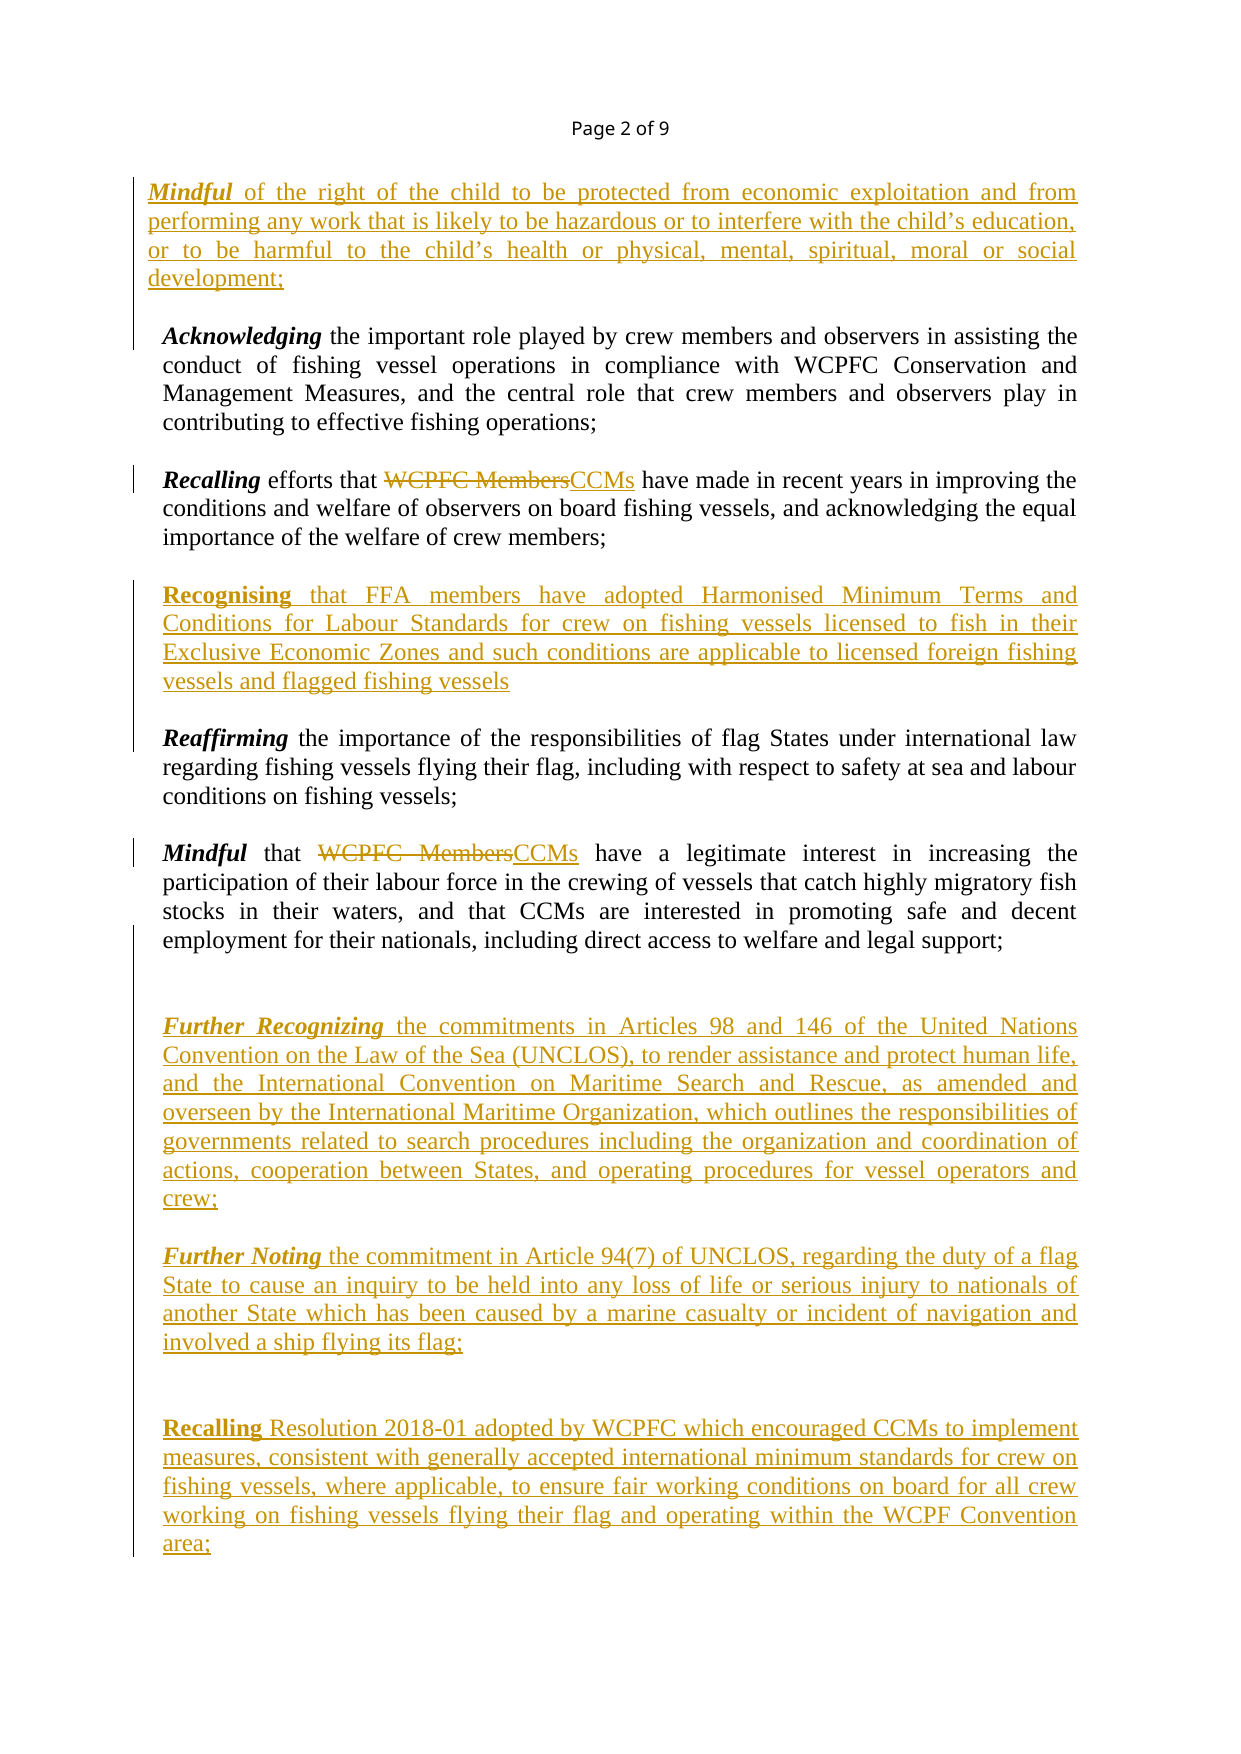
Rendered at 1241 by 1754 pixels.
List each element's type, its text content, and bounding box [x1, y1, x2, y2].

text Mindful that have a legitimate interest in increasing the participation of their labour force in the crewing of vessels that catch highly migratory fish stocks in their waters, and that CCMs are interested in promoting safe and decent employment for their nationals, including direct access to welfare and legal support; [162, 838, 1078, 953]
text Acknowledging the important role played by crew members and observers in assisting the conduct of fishing vessel operations in compliance with WCPFC Conservation and Management Measures, and the central role that crew members and observers play in contributing to effective fishing operations; [162, 321, 1078, 436]
text Recalling efforts that have made in recent years in improving the conditions and welfare of observers on board fishing vessels, and acknowledging the equal importance of the welfare of crew members; [162, 465, 1078, 551]
text Reaffirming the importance of the responsibilities of flag States under international law regarding fishing vessels flying their flag, including with respect to safety at sea and labour conditions on fishing vessels; [162, 723, 1078, 810]
